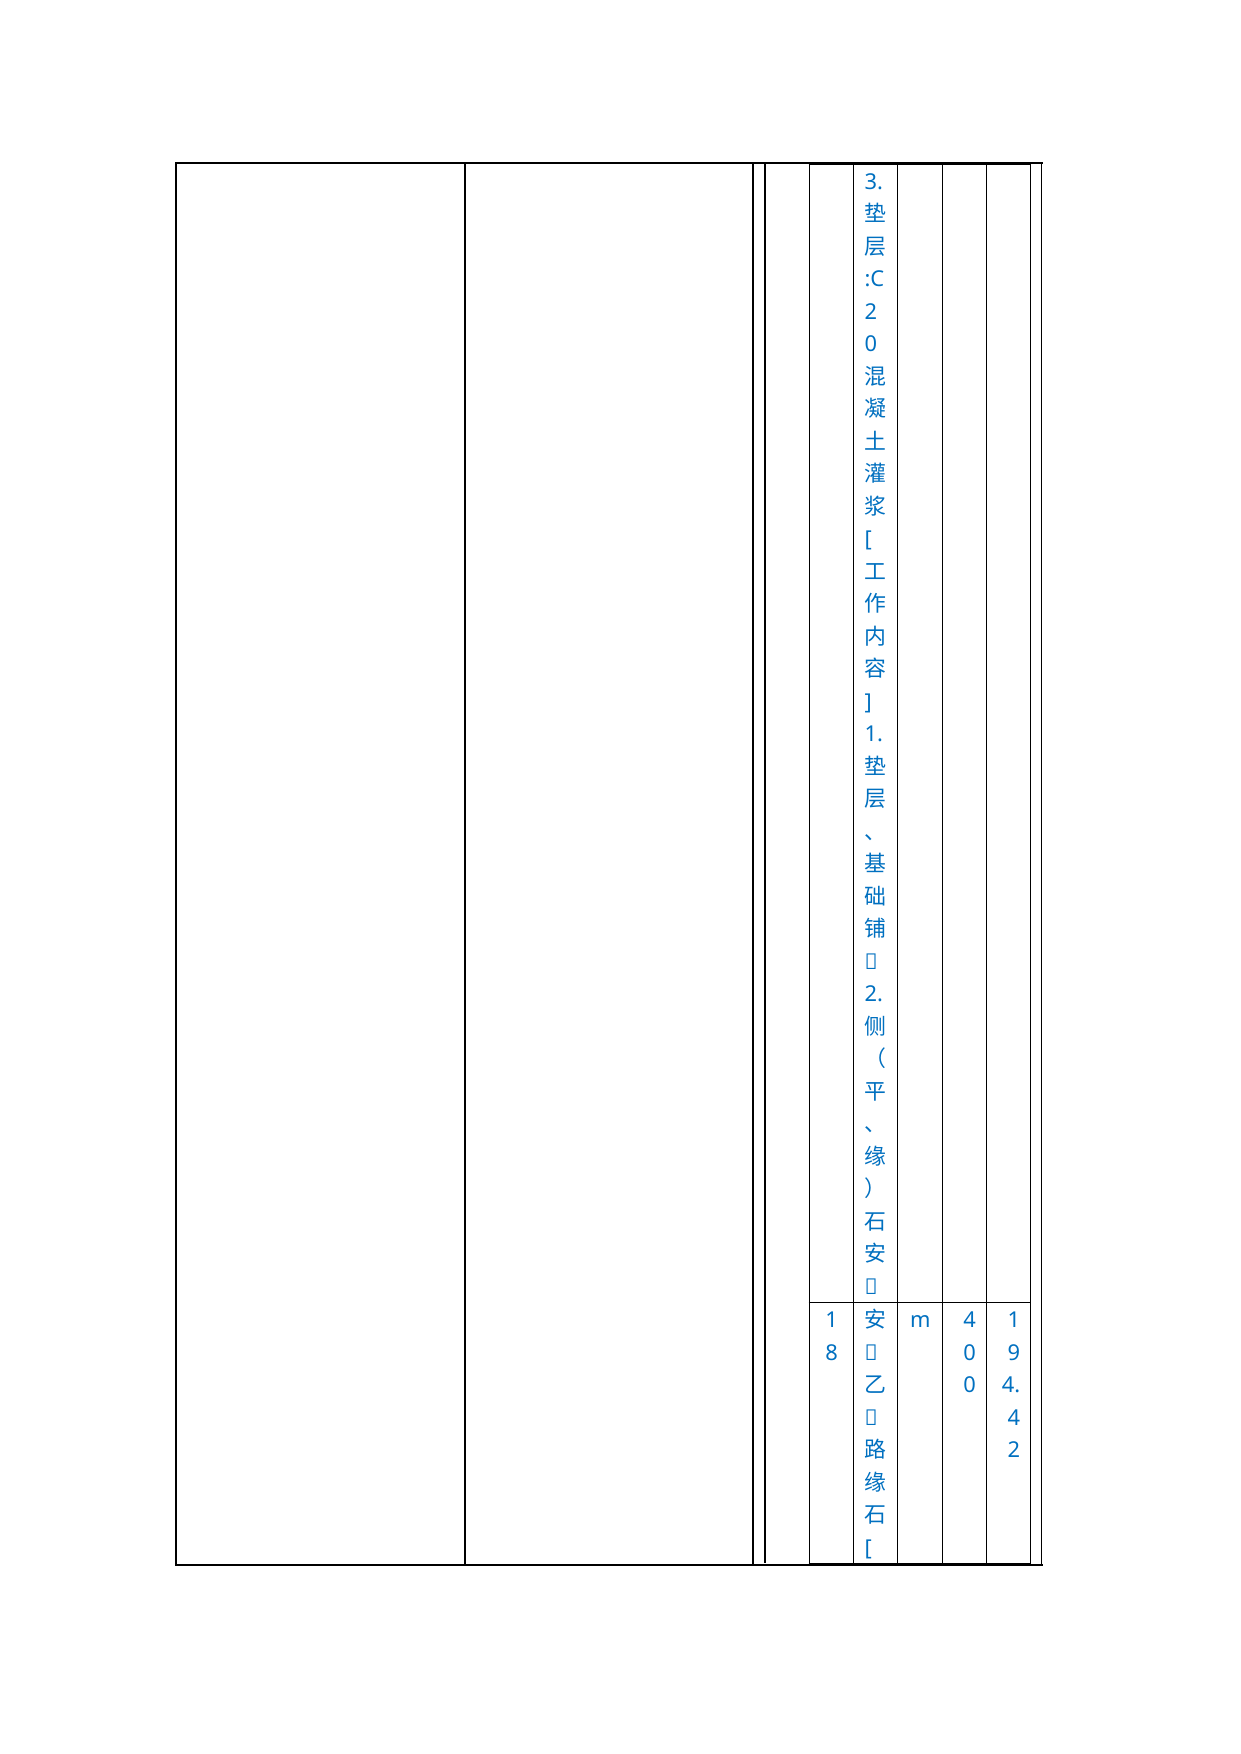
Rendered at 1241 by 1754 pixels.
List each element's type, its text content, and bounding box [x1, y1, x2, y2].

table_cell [1031, 164, 1041, 1564]
table_cell [466, 164, 752, 1564]
table_cell 2 [177, 164, 464, 1564]
